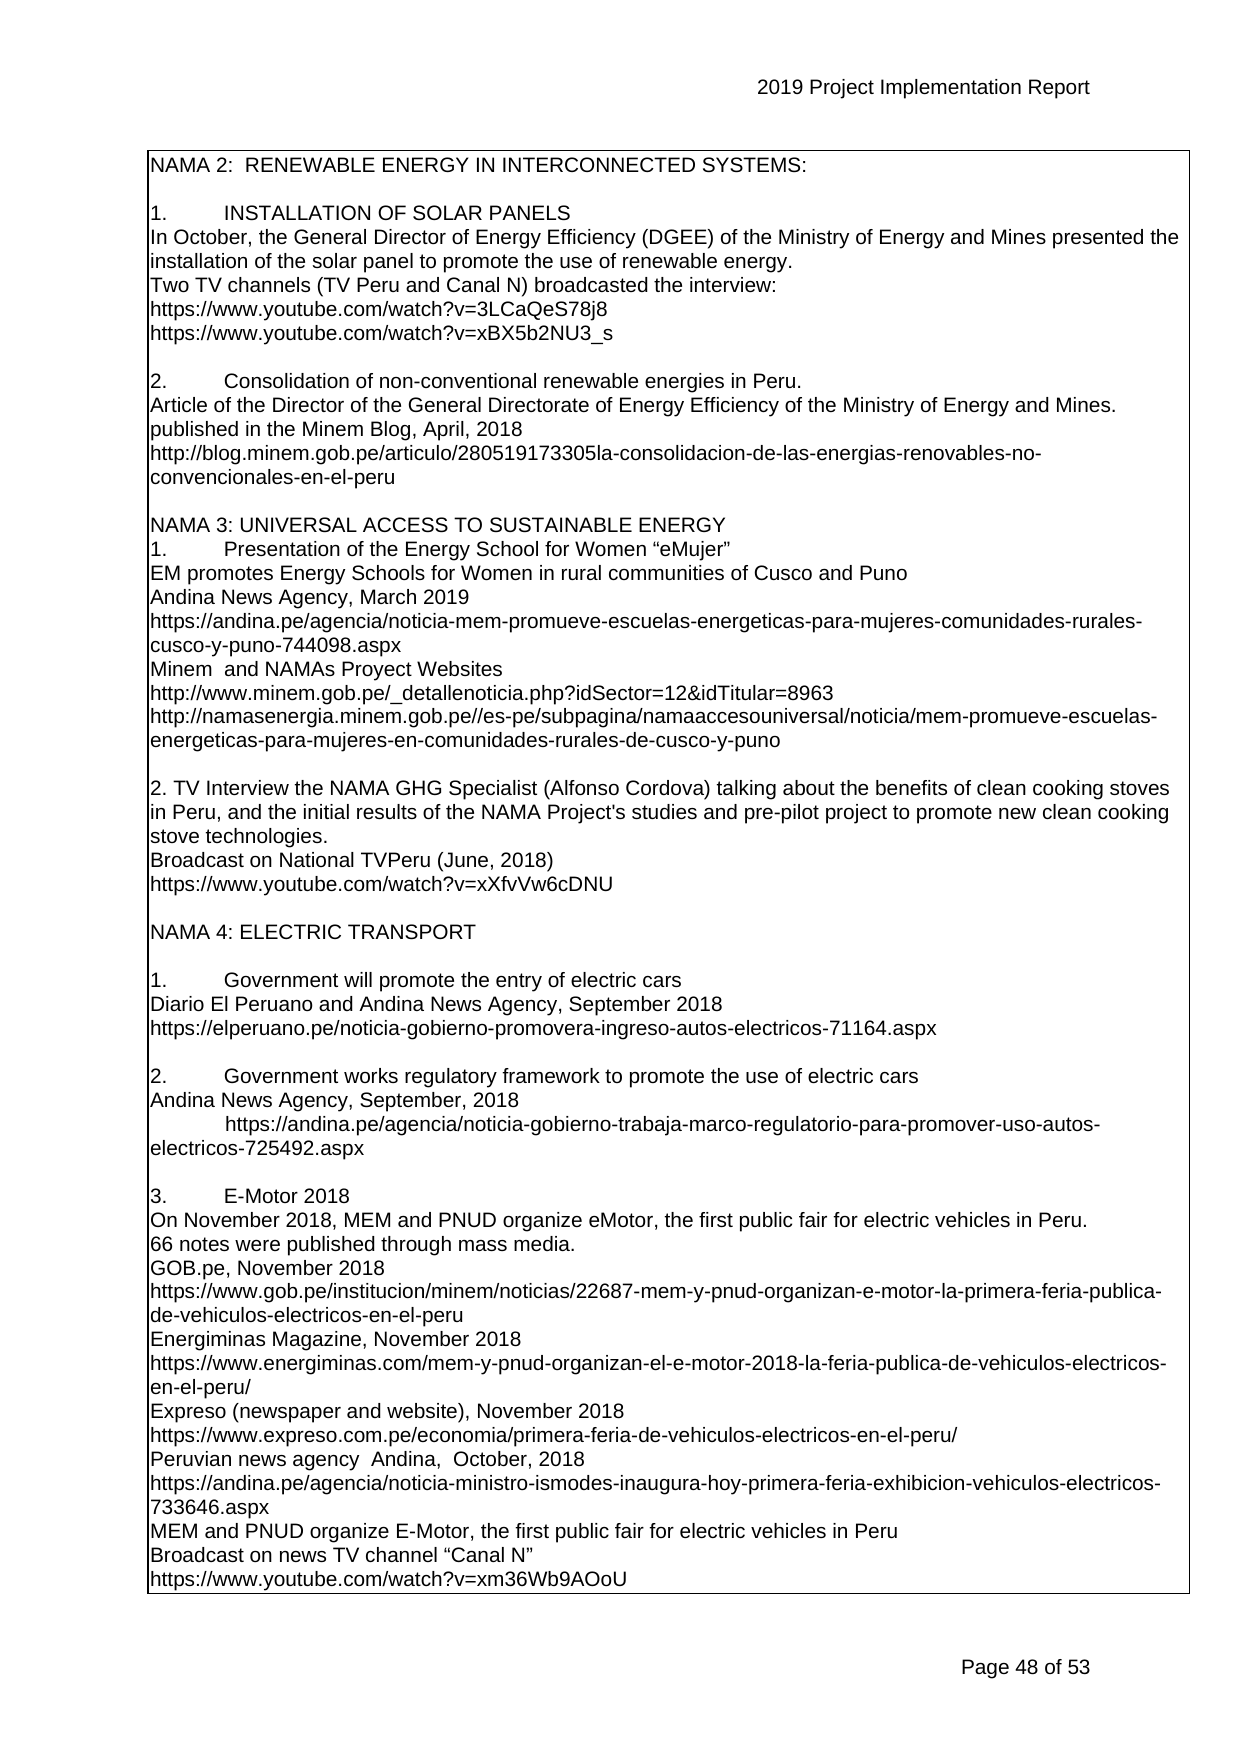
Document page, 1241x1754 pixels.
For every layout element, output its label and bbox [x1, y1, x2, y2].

table_cell [149, 151, 1189, 1593]
